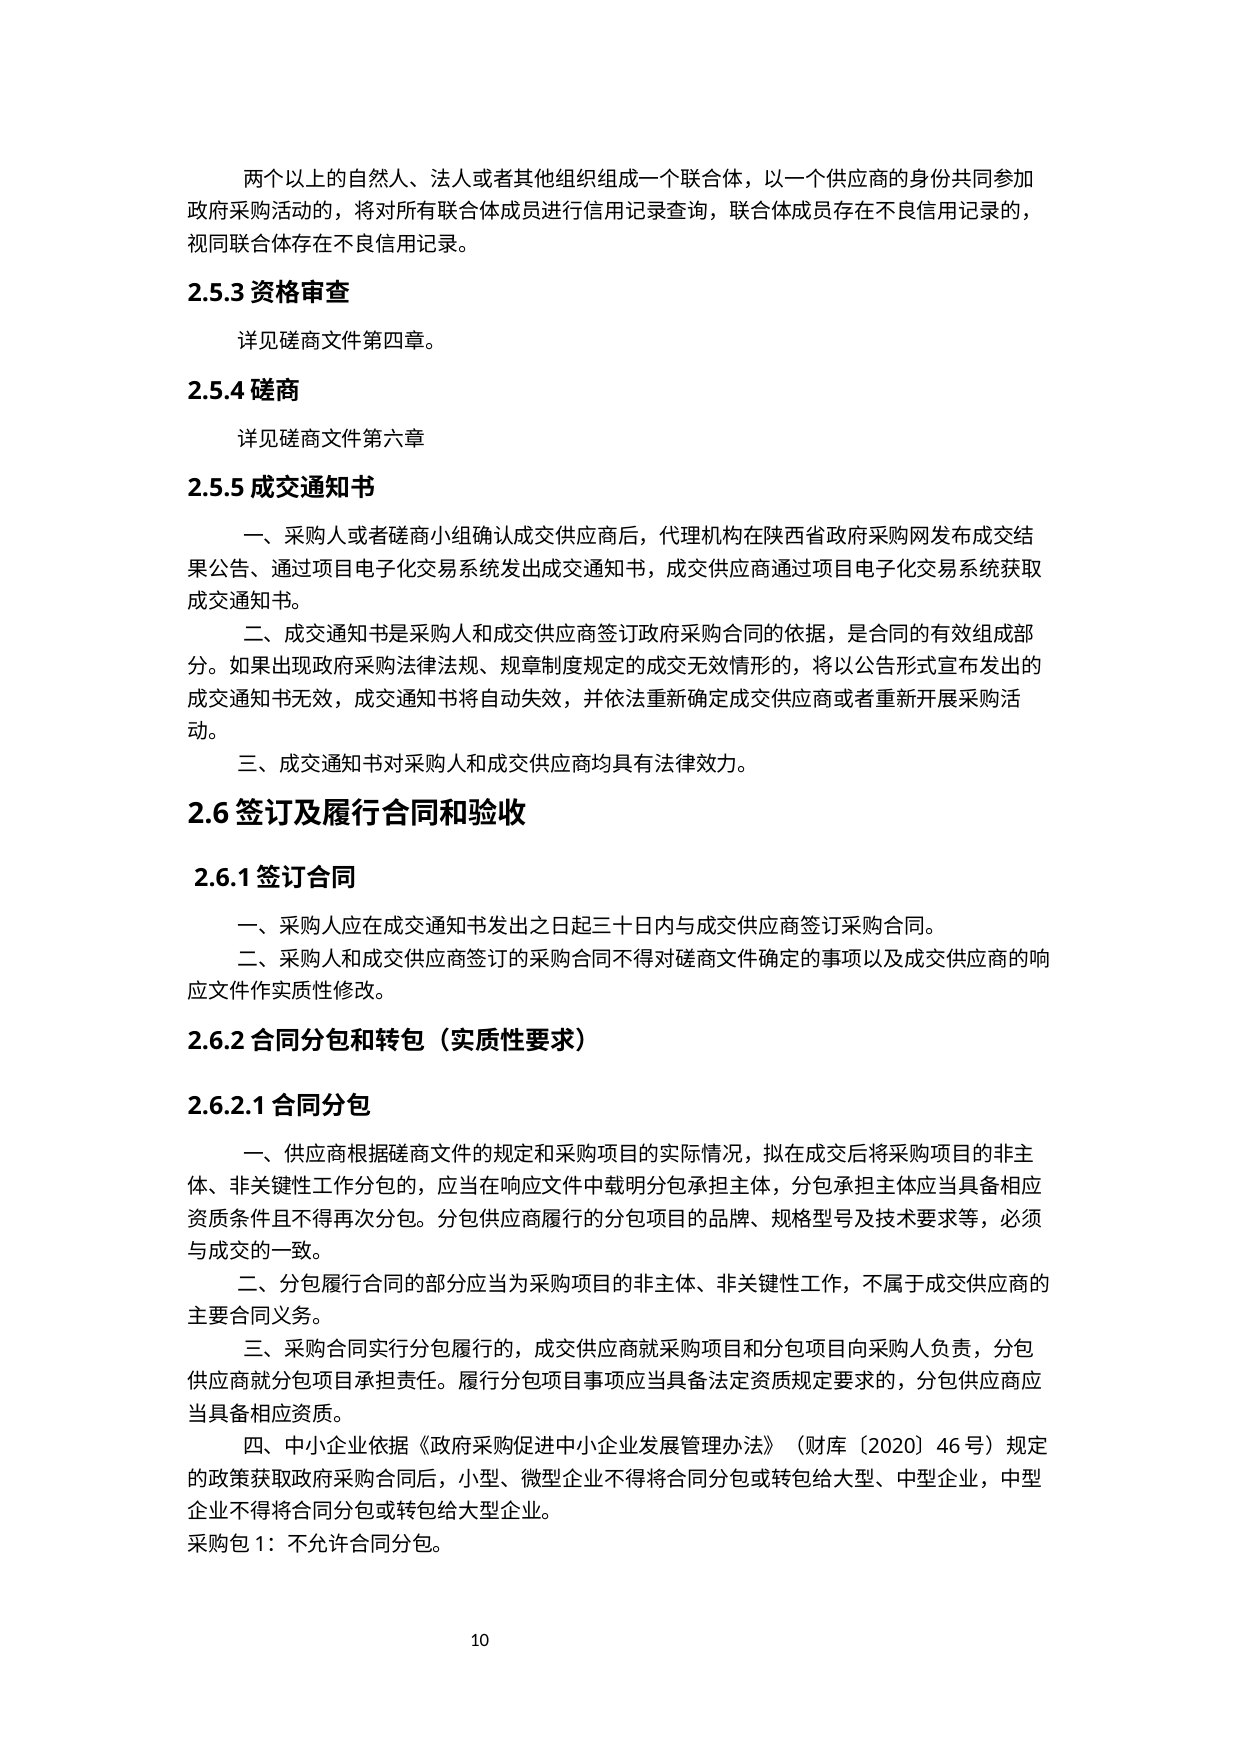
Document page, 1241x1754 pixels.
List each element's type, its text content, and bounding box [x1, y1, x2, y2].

text 二、分包履行合同的部分应当为采购项目的非主体、非关键性工作，不属于成交供应商的主要合同义务。 [187, 1267, 1053, 1332]
text 二、采购人和成交供应商签订的采购合同不得对磋商文件确定的事项以及成交供应商的响应文件作实质性修改。 [187, 942, 1053, 1007]
text 两个以上的自然人、法人或者其他组织组成一个联合体，以一个供应商的身份共同参加政府采购活动的，将对所有联合体成员进行信用记录查询，联合体成员存在不良信用记录的，视同联合体存在不良信用记录。 [187, 162, 1053, 259]
text 2.6签订及履行合同和验收 [187, 779, 1053, 844]
text 采购包1：不允许合同分包。 [187, 1527, 1053, 1559]
text 详见磋商文件第四章。 [187, 324, 1053, 357]
text 2.5.5成交通知书 [187, 454, 1053, 519]
text 一、采购人应在成交通知书发出之日起三十日内与成交供应商签订采购合同。 [187, 909, 1053, 942]
text 详见磋商文件第六章 [187, 422, 1053, 454]
text 2.6.2合同分包和转包（实质性要求） [187, 1007, 1053, 1072]
text 2.6.1签订合同 [187, 844, 1053, 909]
text 一、供应商根据磋商文件的规定和采购项目的实际情况，拟在成交后将采购项目的非主体、非关键性工作分包的，应当在响应文件中载明分包承担主体，分包承担主体应当具备相应资质条件且不得再次分包。分包供应商履行的分包项目的品牌、规格型号及技术要求等，必须与成交的一致。 [187, 1137, 1053, 1267]
text 二、成交通知书是采购人和成交供应商签订政府采购合同的依据，是合同的有效组成部分。如果出现政府采购法律法规、规章制度规定的成交无效情形的，将以公告形式宣布发出的成交通知书无效，成交通知书将自动失效，并依法重新确定成交供应商或者重新开展采购活动。 [187, 617, 1053, 747]
text 一、采购人或者磋商小组确认成交供应商后，代理机构在陕西省政府采购网发布成交结果公告、通过项目电子化交易系统发出成交通知书，成交供应商通过项目电子化交易系统获取成交通知书。 [187, 519, 1053, 617]
text 三、采购合同实行分包履行的，成交供应商就采购项目和分包项目向采购人负责，分包供应商就分包项目承担责任。履行分包项目事项应当具备法定资质规定要求的，分包供应商应当具备相应资质。 [187, 1332, 1053, 1429]
text 四、中小企业依据《政府采购促进中小企业发展管理办法》（财库〔2020〕46号）规定的政策获取政府采购合同后，小型、微型企业不得将合同分包或转包给大型、中型企业，中型企业不得将合同分包或转包给大型企业。 [187, 1429, 1053, 1527]
text 2.6.2.1合同分包 [187, 1072, 1053, 1137]
text 三、成交通知书对采购人和成交供应商均具有法律效力。 [187, 747, 1053, 779]
text 2.5.4磋商 [187, 357, 1053, 422]
text 2.5.3资格审查 [187, 259, 1053, 324]
